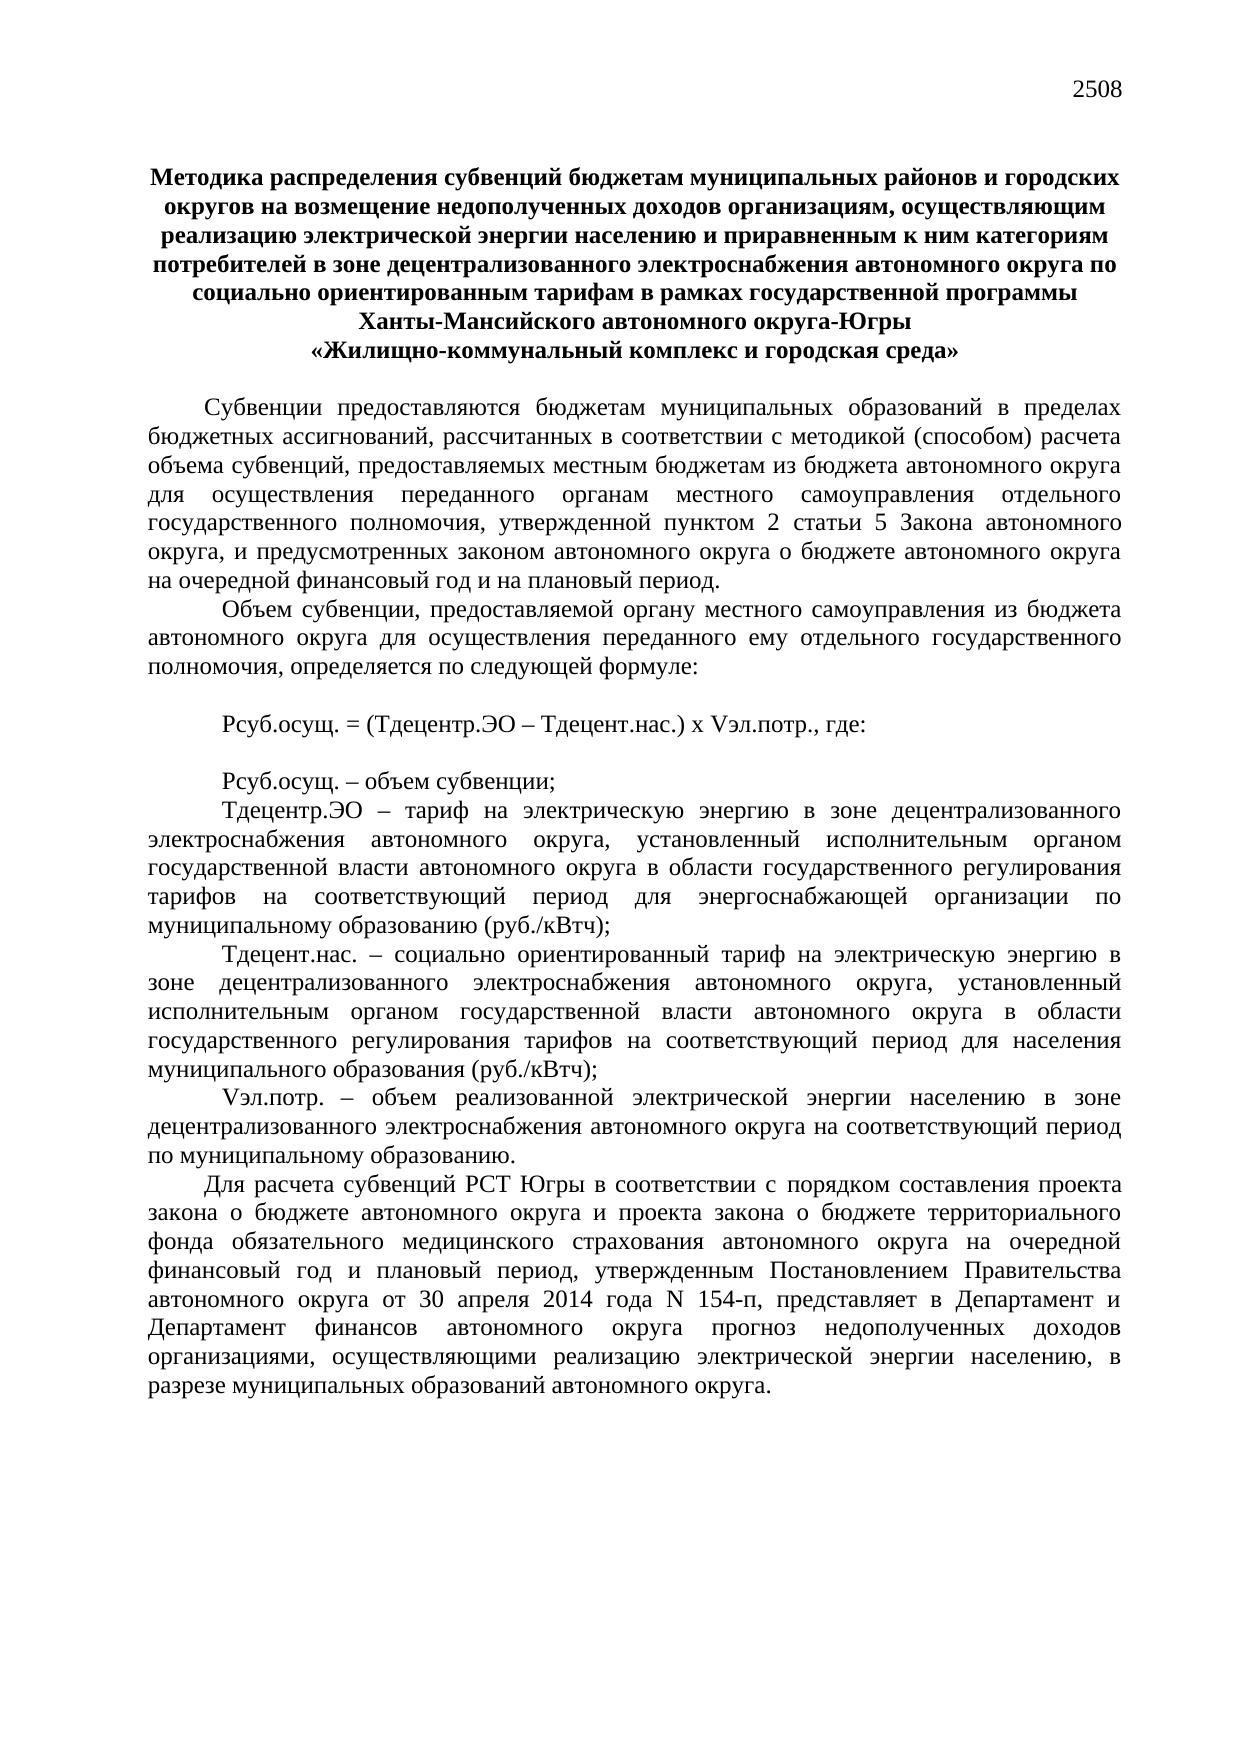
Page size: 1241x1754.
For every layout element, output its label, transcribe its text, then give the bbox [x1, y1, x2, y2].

text Тдецентр.ЭО – тариф на электрическую энергию в зоне децентрализованного электроснабжения автономного округа, установленный исполнительным органом государственной власти автономного округа в области государственного регулирования тарифов на соответствующий период для энергоснабжающей организации по муниципальному образованию (руб./кВтч); [148, 795, 1122, 939]
text Рсуб.осущ. = (Тдецентр.ЭО – Тдецент.нас.) x Vэл.потр., где: [148, 709, 1122, 737]
text Тдецент.нас. – социально ориентированный тариф на электрическую энергию в зоне децентрализованного электроснабжения автономного округа, установленный исполнительным органом государственной власти автономного округа в области государственного регулирования тарифов на соответствующий период для населения муниципального образования (руб./кВтч); [148, 939, 1122, 1082]
text Vэл.потр. – объем реализованной электрической энергии населению в зоне децентрализованного электроснабжения автономного округа на соответствующий период по муниципальному образованию. [148, 1082, 1122, 1169]
text Рсуб.осущ. – объем субвенции; [148, 766, 1122, 795]
text Субвенции предоставляются бюджетам муниципальных образований в пределах бюджетных ассигнований, рассчитанных в соответствии с методикой (способом) расчета объема субвенций, предоставляемых местным бюджетам из бюджета автономного округа для осуществления переданного органам местного самоуправления отдельного государственного полномочия, утвержденной пунктом 2 статьи 5 Закона автономного округа, и предусмотренных законом автономного округа о бюджете автономного округа на очередной финансовый год и на плановый период. [148, 392, 1122, 594]
text «Жилищно-коммунальный комплекс и городская среда» [148, 335, 1122, 364]
text Методика распределения субвенций бюджетам муниципальных районов и городских округов на возмещение недополученных доходов организациям, осуществляющим реализацию электрической энергии населению и приравненным к ним категориям потребителей в зоне децентрализованного электроснабжения автономного округа по социально ориентированным тарифам в рамках государственной программы Ханты-Мансийского автономного округа-Югры [148, 162, 1122, 335]
text Для расчета субвенций РСТ Югры в соответствии с порядком составления проекта закона о бюджете автономного округа и проекта закона о бюджете территориального фонда обязательного медицинского страхования автономного округа на очередной финансовый год и плановый период, утвержденным Постановлением Правительства автономного округа от 30 апреля 2014 года N 154-п, представляет в Департамент и Департамент финансов автономного округа прогноз недополученных доходов организациями, осуществляющими реализацию электрической энергии населению, в разрезе муниципальных образований автономного округа. [148, 1169, 1122, 1399]
text Объем субвенции, предоставляемой органу местного самоуправления из бюджета автономного округа для осуществления переданного ему отдельного государственного полномочия, определяется по следующей формуле: [148, 594, 1122, 680]
